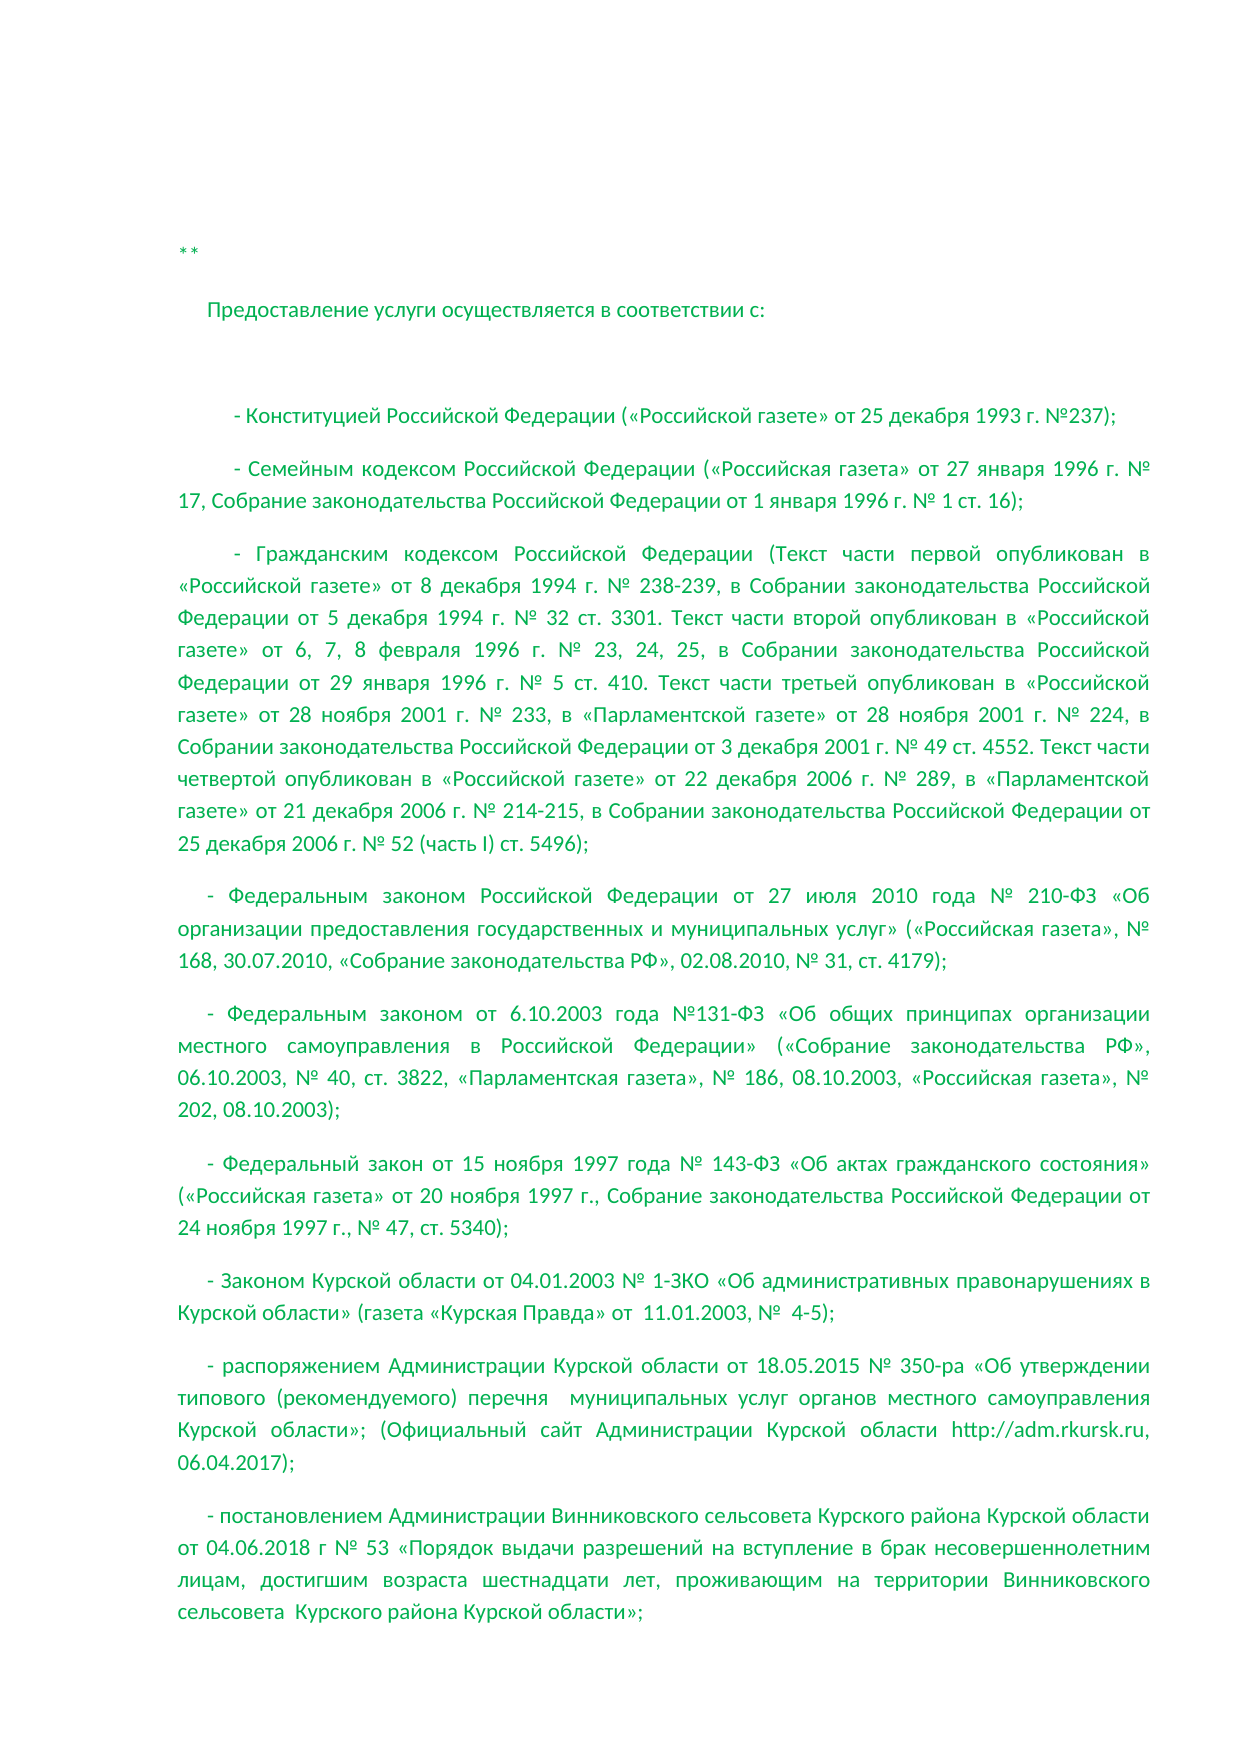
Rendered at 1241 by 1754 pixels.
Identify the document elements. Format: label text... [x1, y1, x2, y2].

text - Конституцией Российской Федерации («Российской газете» от 25 декабря . №237); [177, 401, 1152, 429]
text Предоставление услуги осуществляется в соответствии с: [177, 295, 1152, 323]
text - Федеральным законом Российской Федерации от 27 июля 2010 года № 210-ФЗ «Об организации предоставления государственных и муниципальных услуг» («Российская газета», № 168, 30.07.2010, «Собрание законодательства РФ», 02.08.2010, № 31, ст. 4179); [177, 882, 1152, 974]
text - Законом Курской области от 04.01.2003 № 1-ЗКО «Об административных правонарушениях в Курской области» (газета «Курская Правда» от 11.01.2003, № 4-5); [177, 1266, 1152, 1326]
text - Семейным кодексом Российской Федерации («Российская газета» от 27 января . № 17, Собрание законодательства Российской Федерации от 1 января . № 1 ст. 16); [177, 454, 1152, 514]
text - Федеральным законом от 6.10.2003 года №131-ФЗ «Об общих принципах организации местного самоуправления в Российской Федерации» («Собрание законодательства РФ», 06.10.2003, № 40, ст. 3822, «Парламентская газета», № 186, 08.10.2003, «Российская газета», № 202, 08.10.2003); [177, 999, 1152, 1124]
text ** [177, 242, 1152, 270]
text - Федеральный закон от 15 ноября 1997 года № 143-ФЗ «Об актах гражданского состояния» («Российская газета» от 20 ноября ., Собрание законодательства Российской Федерации от 24 ноября ., № 47, ст. 5340); [177, 1149, 1152, 1241]
text - Гражданским кодексом Российской Федерации (Текст части первой опубликован в «Российской газете» от 8 декабря . № 238-239, в Собрании законодательства Российской Федерации от 5 декабря . № 32 ст. 3301. Текст части второй опубликован в «Российской газете» от 6, 7, 8 февраля . № 23, 24, 25, в Собрании законодательства Российской Федерации от 29 января . № 5 ст. 410. Текст части третьей опубликован в «Российской газете» от 28 ноября . № 233, в «Парламентской газете» от 28 ноября . № 224, в Собрании законодательства Российской Федерации от 3 декабря . № 49 ст. 4552. Текст части четвертой опубликован в «Российской газете» от 22 декабря . № 289, в «Парламентской газете» от 21 декабря . № 214-215, в Собрании законодательства Российской Федерации от 25 декабря . № 52 (часть I) ст. 5496); [177, 539, 1152, 857]
text - распоряжением Администрации Курской области от 18.05.2015 № 350-ра «Об утверждении типового (рекомендуемого) перечня муниципальных услуг органов местного самоуправления Курской области»; (Официальный сайт Администрации Курской области http://adm.rkursk.ru, 06.04.2017); [177, 1351, 1152, 1476]
text - постановлением Администрации Винниковского сельсовета Курского района Курской области от 04.06.2018 г № 53 «Порядок выдачи разрешений на вступление в брак несовершеннолетним лицам, достигшим возраста шестнадцати лет, проживающим на территории Винниковского сельсовета Курского района Курской области»; [177, 1501, 1152, 1625]
